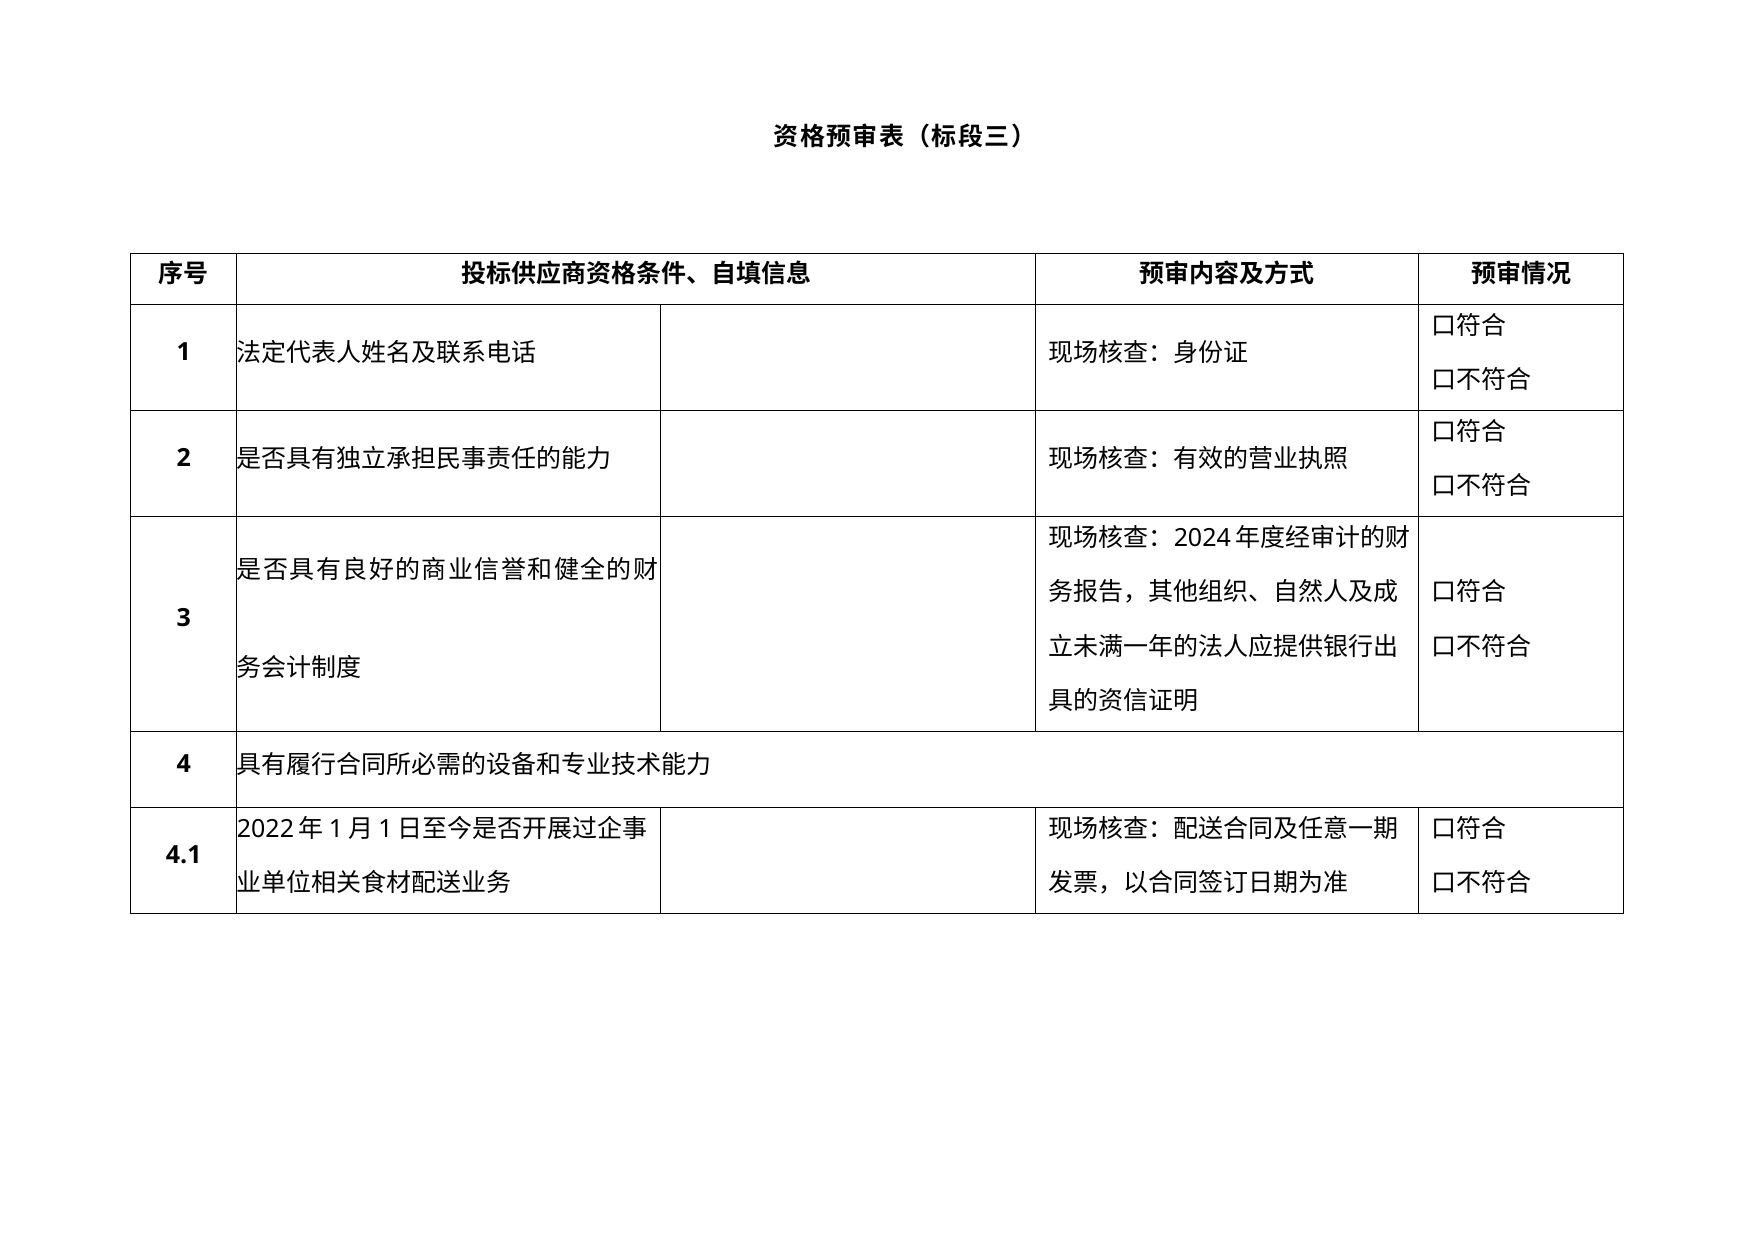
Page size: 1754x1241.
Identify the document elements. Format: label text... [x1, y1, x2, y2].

table_cell 现场核查：配送合同及任意一期发票，以合同签订日期为准 [1036, 808, 1418, 913]
table_cell 4 [131, 732, 236, 807]
table_header 投标供应商资格条件、自填信息 [237, 254, 1035, 304]
table_cell 口符合 口不符合 [1419, 517, 1623, 731]
table_cell 4.1 [131, 808, 236, 913]
table_header 序号 [131, 254, 236, 304]
table_cell [661, 808, 1035, 913]
text 资格预审表（标段三） [150, 116, 1604, 153]
table_cell 2 [131, 411, 236, 516]
table_cell 现场核查：2024年度经审计的财务报告，其他组织、自然人及成立未满一年的法人应提供银行出具的资信证明 [1036, 517, 1418, 731]
table_cell [661, 305, 1035, 410]
table_cell 现场核查：身份证 [1036, 305, 1418, 410]
table_cell 2022年1月1日至今是否开展过企事业单位相关食材配送业务 [237, 808, 660, 913]
table_cell 口符合 口不符合 [1419, 808, 1623, 913]
table_cell 口符合 口不符合 [1419, 305, 1623, 410]
table_cell 口符合 口不符合 [1419, 411, 1623, 516]
table_cell 3 [131, 517, 236, 731]
table_cell 是否具有良好的商业信誉和健全的财务会计制度 [237, 517, 660, 731]
table_cell [661, 517, 1035, 731]
table_header 预审内容及方式 [1036, 254, 1418, 304]
table_cell 法定代表人姓名及联系电话 [237, 305, 660, 410]
table_cell 具有履行合同所必需的设备和专业技术能力 [237, 732, 1623, 807]
table_cell 现场核查：有效的营业执照 [1036, 411, 1418, 516]
table_cell [661, 411, 1035, 516]
table_header 预审情况 [1419, 254, 1623, 304]
table_cell 1 [131, 305, 236, 410]
table_cell 是否具有独立承担民事责任的能力 [237, 411, 660, 516]
